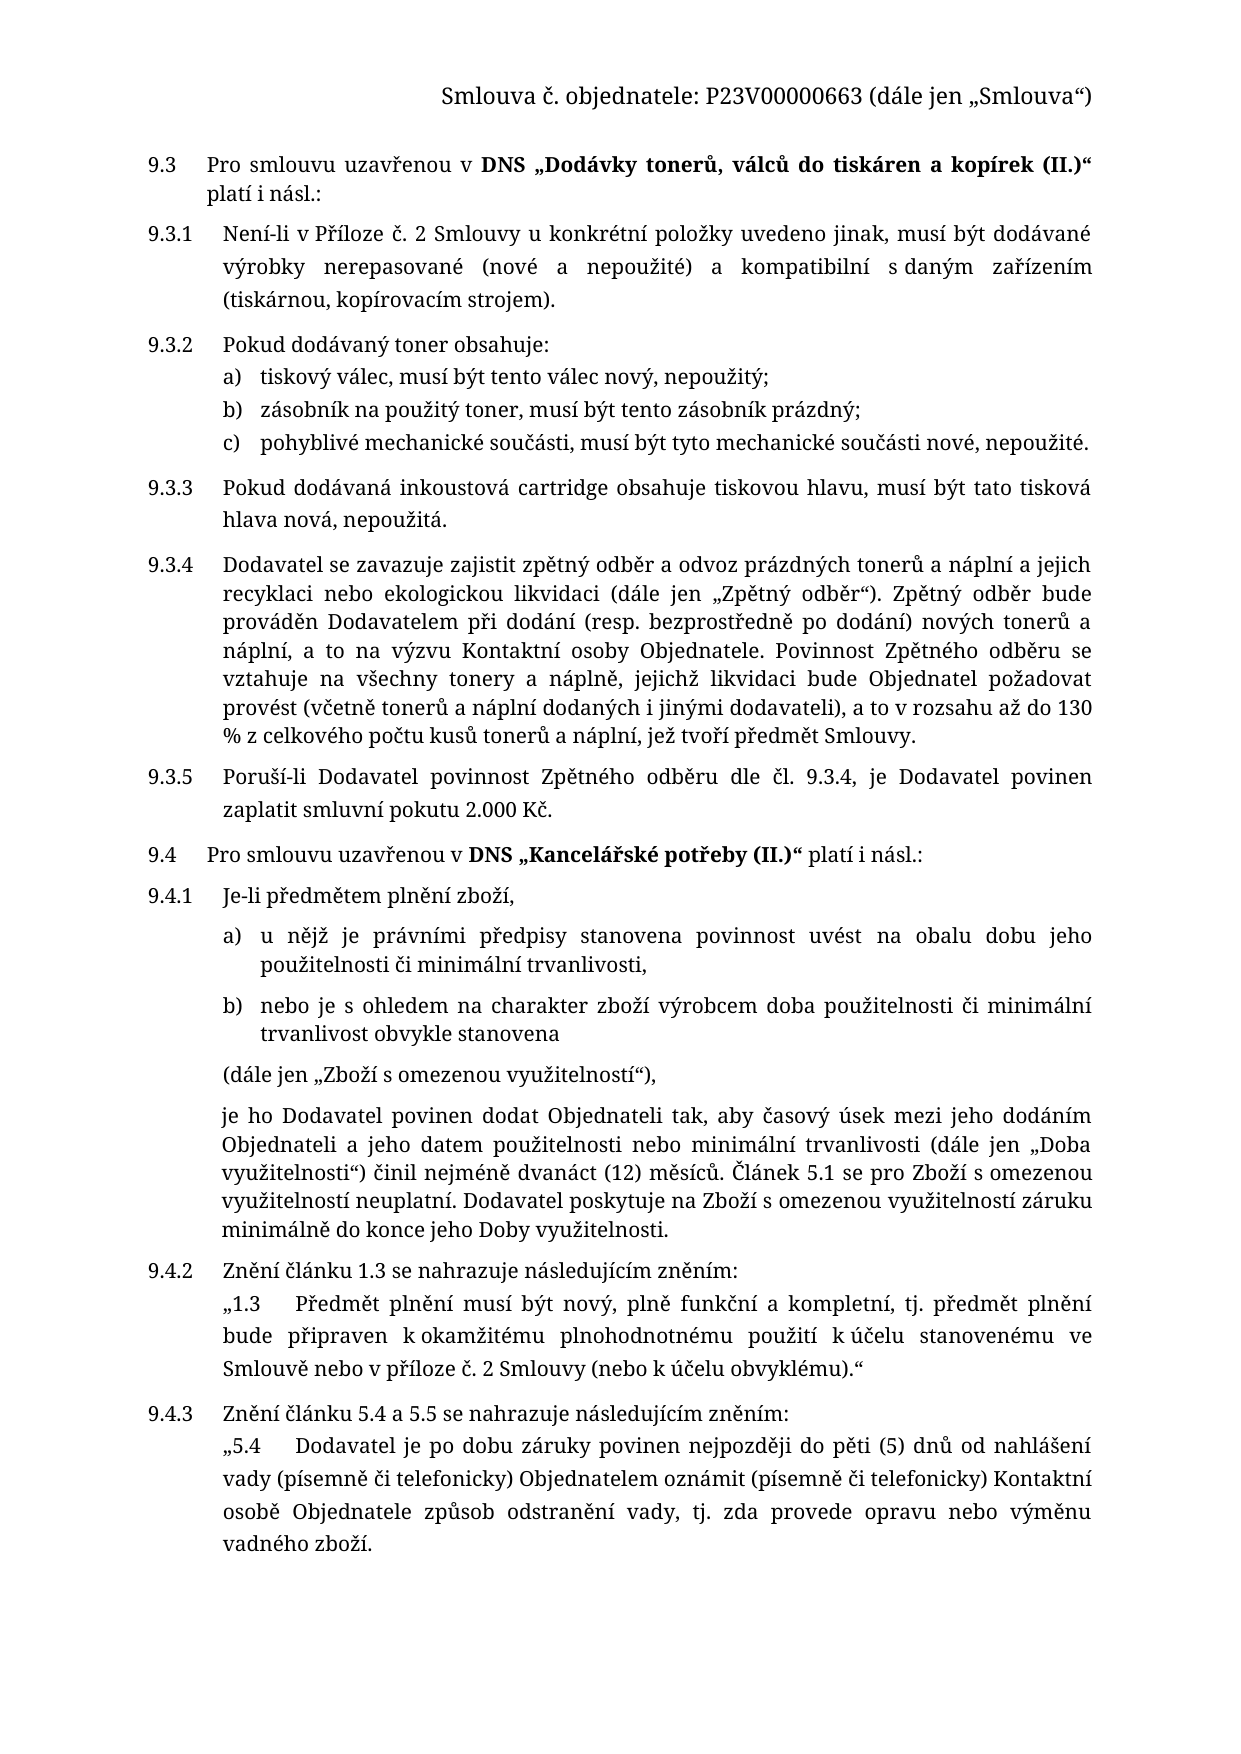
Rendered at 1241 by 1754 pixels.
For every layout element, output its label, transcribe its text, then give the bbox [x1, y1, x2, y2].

list Pokud dodávaný toner obsahuje: [148, 330, 1093, 358]
text (dále jen „Zboží s omezenou využitelností“), [223, 1060, 1093, 1089]
list zásobník na použitý toner, musí být tento zásobník prázdný; [223, 395, 1093, 423]
list Poruší-li Dodavatel povinnost Zpětného odběru dle čl. 9.3.4, je Dodavatel povinen zaplatit smluvní pokutu 2.000 Kč. [148, 762, 1093, 823]
list Znění článku 5.4 a 5.5 se nahrazuje následujícím zněním: [148, 1399, 1093, 1427]
list pohyblivé mechanické součásti, musí být tyto mechanické součásti nové, nepoužité. [223, 428, 1093, 456]
list Pokud dodávaná inkoustová cartridge obsahuje tiskovou hlavu, musí být tato tisková hlava nová, nepoužitá. [148, 473, 1093, 534]
list Není-li v Příloze č. 2 Smlouvy u konkrétní položky uvedeno jinak, musí být dodávané výrobky nerepasované (nové a nepoužité) a kompatibilní s daným zařízením (tiskárnou, kopírovacím strojem). [148, 219, 1093, 313]
list nebo je s ohledem na charakter zboží výrobcem doba použitelnosti či minimální trvanlivost obvykle stanovena [223, 991, 1093, 1048]
list „1.3 Předmět plnění musí být nový, plně funkční a kompletní, tj. předmět plnění bude připraven k okamžitému plnohodnotnému použití k účelu stanovenému ve Smlouvě nebo v příloze č. 2 Smlouvy (nebo k účelu obvyklému).“ [223, 1289, 1093, 1382]
list Pro smlouvu uzavřenou v DNS „Kancelářské potřeby (II.)“ platí i násl.: [148, 840, 1093, 868]
list tiskový válec, musí být tento válec nový, nepoužitý; [223, 362, 1093, 391]
list Dodavatel se zavazuje zajistit zpětný odběr a odvoz prázdných tonerů a náplní a jejich recyklaci nebo ekologickou likvidaci (dále jen „Zpětný odběr“). Zpětný odběr bude prováděn Dodavatelem při dodání (resp. bezprostředně po dodání) nových tonerů a náplní, a to na výzvu Kontaktní osoby Objednatele. Povinnost Zpětného odběru se vztahuje na všechny tonery a náplně, jejichž likvidaci bude Objednatel požadovat provést (včetně tonerů a náplní dodaných i jinými dodavateli), a to v rozsahu až do 130 % z celkového počtu kusů tonerů a náplní, jež tvoří předmět Smlouvy. [148, 551, 1093, 749]
list Znění článku 1.3 se nahrazuje následujícím zněním: [148, 1256, 1093, 1284]
list u nějž je právními předpisy stanovena povinnost uvést na obalu dobu jeho použitelnosti či minimální trvanlivosti, [223, 922, 1093, 978]
list Je-li předmětem plnění zboží, [148, 881, 1093, 909]
list „5.4 Dodavatel je po dobu záruky povinen nejpozději do pěti (5) dnů od nahlášení vady (písemně či telefonicky) Objednatelem oznámit (písemně či telefonicky) Kontaktní osobě Objednatele způsob odstranění vady, tj. zda provede opravu nebo výměnu vadného zboží. [223, 1432, 1093, 1558]
text je ho Dodavatel povinen dodat Objednateli tak, aby časový úsek mezi jeho dodáním Objednateli a jeho datem použitelnosti nebo minimální trvanlivosti (dále jen „Doba využitelnosti“) činil nejméně dvanáct (12) měsíců. Článek 5.1 se pro Zboží s omezenou využitelností neuplatní. Dodavatel poskytuje na Zboží s omezenou využitelností záruku minimálně do konce jeho Doby využitelnosti. [221, 1101, 1093, 1243]
list Pro smlouvu uzavřenou v DNS „Dodávky tonerů, válců do tiskáren a kopírek (II.)“ platí i násl.: [148, 150, 1093, 207]
